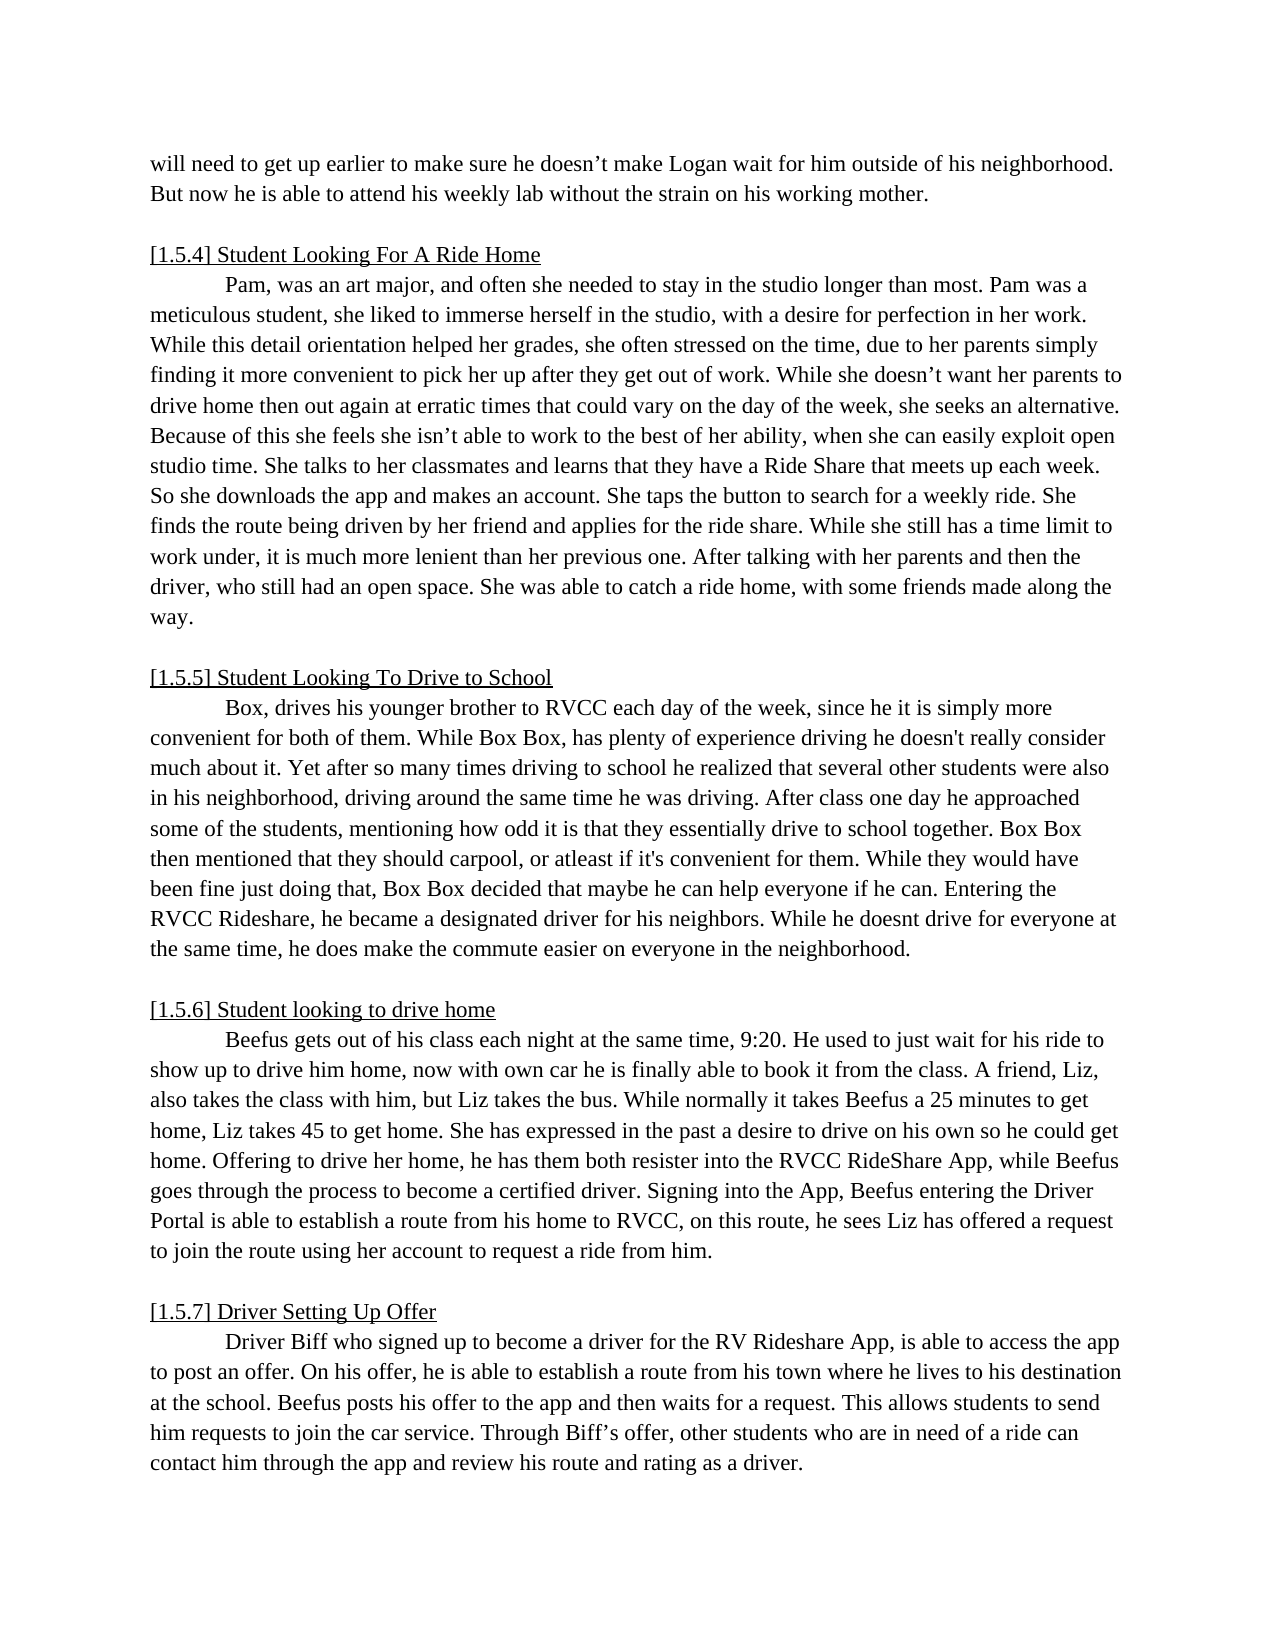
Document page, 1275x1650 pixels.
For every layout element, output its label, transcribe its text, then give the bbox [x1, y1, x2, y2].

text Beefus gets out of his class each night at the same time, 9:20. He used to just wait for his ride to show up to drive him home, now with own car he is finally able to book it from the class. A friend, Liz, also takes the class with him, but Liz takes the bus. While normally it takes Beefus a 25 minutes to get home, Liz takes 45 to get home. She has expressed in the past a desire to drive on his own so he could get home. Offering to drive her home, he has them both resister into the RVCC RideShare App, while Beefus goes through the process to become a certified driver. Signing into the App, Beefus entering the Driver Portal is able to establish a route from his home to RVCC, on this route, he sees Liz has offered a request to join the route using her account to request a ride from him. [150, 1026, 1125, 1264]
text Driver Biff who signed up to become a driver for the RV Rideshare App, is able to access the app to post an offer. On his offer, he is able to establish a route from his town where he lives to his destination at the school. Beefus posts his offer to the app and then waits for a request. This allows students to send him requests to join the car service. Through Biff’s offer, other students who are in need of a ride can contact him through the app and review his route and rating as a driver. [150, 1328, 1125, 1475]
text [1.5.6] Student looking to drive home [150, 996, 1125, 1022]
text [1.5.7] Driver Setting Up Offer [150, 1298, 1125, 1324]
text Box, drives his younger brother to RVCC each day of the week, since he it is simply more convenient for both of them. While Box Box, has plenty of experience driving he doesn't really consider much about it. Yet after so many times driving to school he realized that several other students were also in his neighborhood, driving around the same time he was driving. After class one day he approached some of the students, mentioning how odd it is that they essentially drive to school together. Box Box then mentioned that they should carpool, or atleast if it's convenient for them. While they would have been fine just doing that, Box Box decided that maybe he can help everyone if he can. Entering the RVCC Rideshare, he became a designated driver for his neighbors. While he doesnt drive for everyone at the same time, he does make the commute easier on everyone in the neighborhood. [150, 694, 1125, 962]
text [1.5.5] Student Looking To Drive to School [150, 663, 1125, 690]
text Pam, was an art major, and often she needed to stay in the studio longer than most. Pam was a meticulous student, she liked to immerse herself in the studio, with a desire for perfection in her work. While this detail orientation helped her grades, she often stressed on the time, due to her parents simply finding it more convenient to pick her up after they get out of work. While she doesn’t want her parents to drive home then out again at erratic times that could vary on the day of the week, she seeks an alternative. Because of this she feels she isn’t able to work to the best of her ability, when she can easily exploit open studio time. She talks to her classmates and learns that they have a Ride Share that meets up each week. So she downloads the app and makes an account. She taps the button to search for a weekly ride. She finds the route being driven by her friend and applies for the ride share. While she still has a time limit to work under, it is much more lenient than her previous one. After talking with her parents and then the driver, who still had an open space. She was able to catch a ride home, with some friends made along the way. [150, 271, 1125, 629]
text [150, 150, 1125, 207]
text [1.5.4] Student Looking For A Ride Home [150, 241, 1125, 267]
